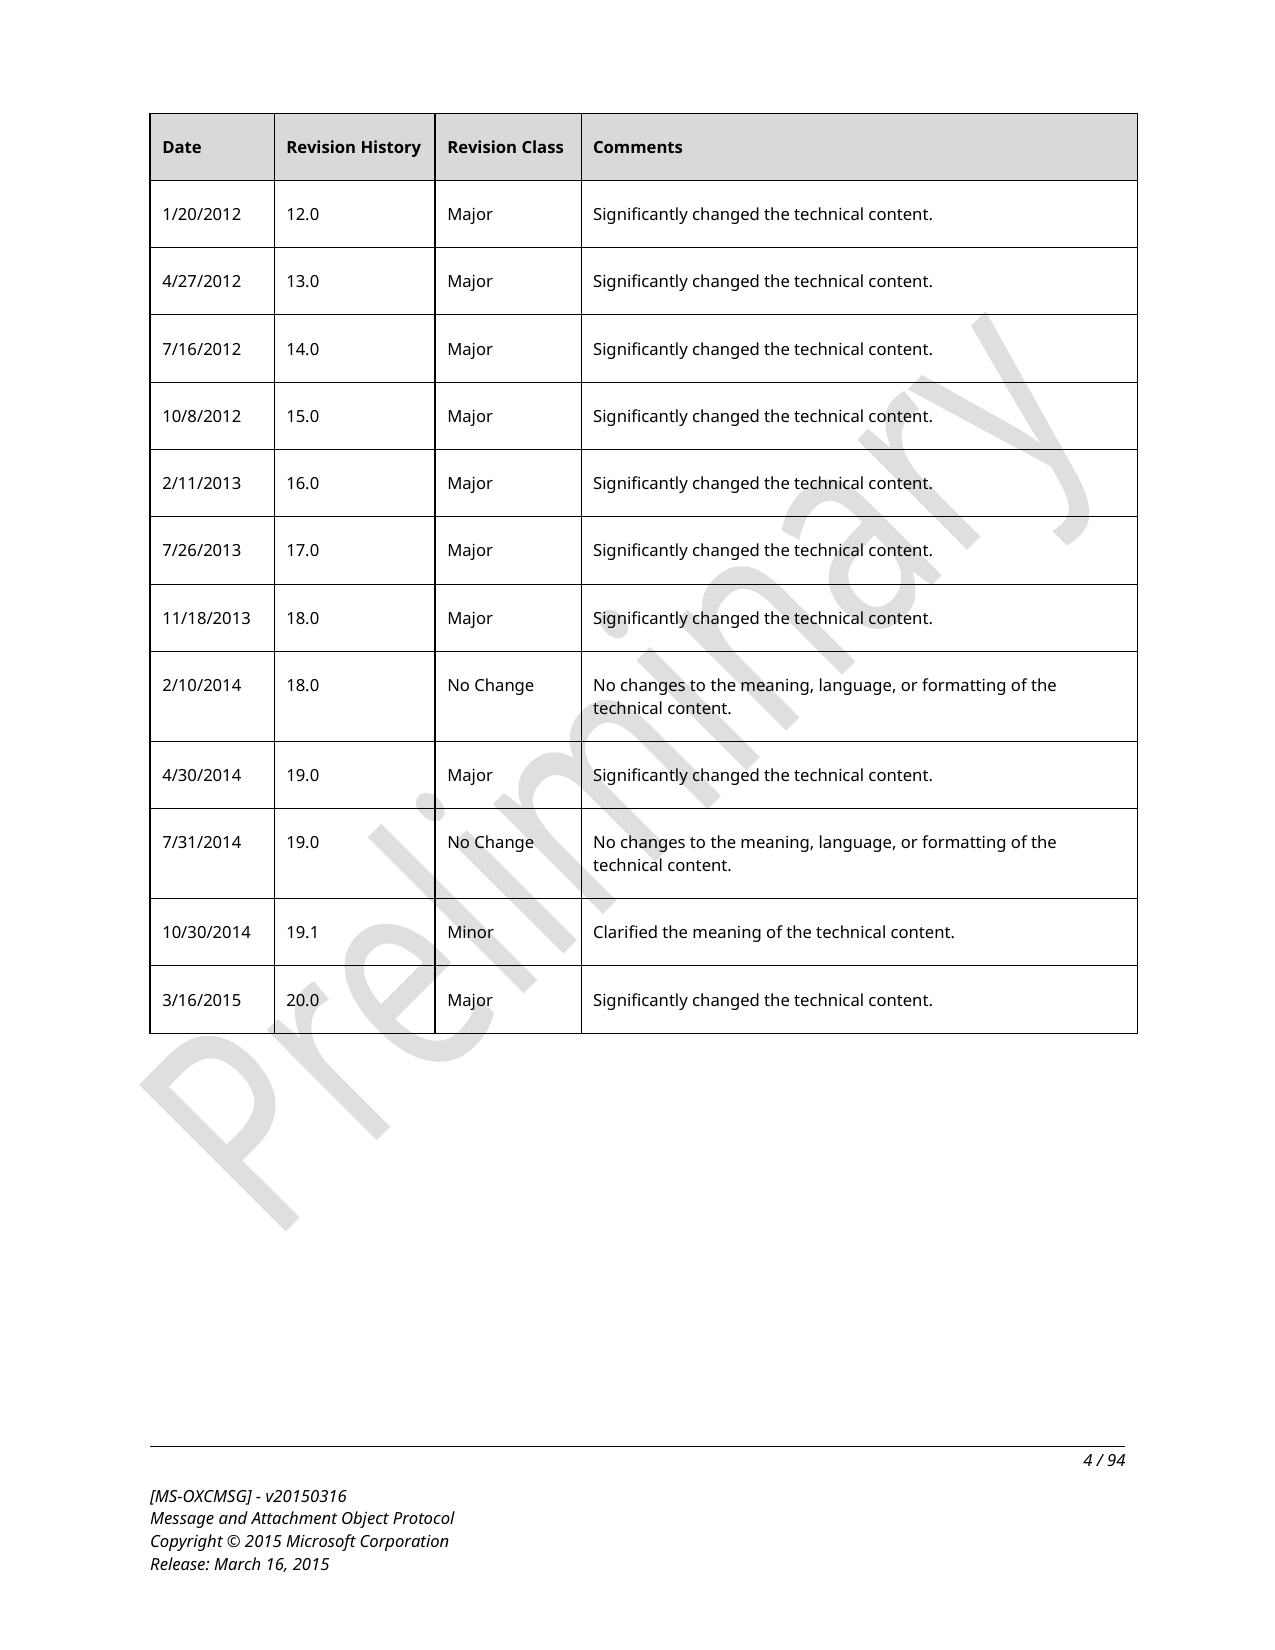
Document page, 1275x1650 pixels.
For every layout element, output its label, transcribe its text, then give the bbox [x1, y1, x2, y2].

table_cell Major [436, 585, 581, 651]
table_cell 16.0 [275, 450, 434, 516]
table_header Comments [582, 114, 1137, 180]
table_cell 12.0 [275, 181, 434, 247]
table_cell 1/20/2012 [151, 181, 274, 247]
table_header Revision Class [436, 114, 581, 180]
table_cell Major [436, 450, 581, 516]
table_cell 4/27/2012 [151, 248, 274, 314]
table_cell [582, 248, 1137, 314]
table_cell 18.0 [275, 652, 434, 741]
table_cell 7/26/2013 [151, 517, 274, 583]
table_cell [582, 181, 1137, 247]
table_header Date [151, 114, 274, 180]
table_cell No Change [436, 809, 581, 898]
table_cell 7/16/2012 [151, 315, 274, 382]
table_cell 10/30/2014 [151, 899, 274, 965]
table_cell 2/10/2014 [151, 652, 274, 741]
table_cell Major [436, 248, 581, 314]
table_cell No Change [436, 652, 581, 741]
table_cell Significantly changed the technical content. [582, 517, 1137, 583]
table_cell Significantly changed the technical content. [582, 383, 1137, 449]
table_cell 15.0 [275, 383, 434, 449]
table_cell 7/31/2014 [151, 809, 274, 898]
table_cell 10/8/2012 [151, 383, 274, 449]
table_cell Major [436, 315, 581, 382]
table_cell 19.1 [275, 899, 434, 965]
table_cell Major [436, 966, 581, 1033]
table_cell 14.0 [275, 315, 434, 382]
table_cell 4/30/2014 [151, 742, 274, 808]
table_cell Clarified the meaning of the technical content. [582, 899, 1137, 965]
table_cell Significantly changed the technical content. [582, 966, 1137, 1033]
table_header Revision History [275, 114, 434, 180]
table_cell Major [436, 742, 581, 808]
table_cell 13.0 [275, 248, 434, 314]
table_cell 3/16/2015 [151, 966, 274, 1033]
table_cell No changes to the meaning, language, or formatting of the technical content. [582, 809, 1137, 898]
table_cell Significantly changed the technical content. [582, 315, 1137, 382]
table_cell 18.0 [275, 585, 434, 651]
table_cell 20.0 [275, 966, 434, 1033]
table_cell 17.0 [275, 517, 434, 583]
table_cell Major [436, 383, 581, 449]
table_cell 2/11/2013 [151, 450, 274, 516]
table_cell 19.0 [275, 742, 434, 808]
table_cell Significantly changed the technical content. [582, 450, 1137, 516]
table_cell Significantly changed the technical content. [582, 742, 1137, 808]
table_cell Major [436, 181, 581, 247]
table_cell Minor [436, 899, 581, 965]
table_cell 19.0 [275, 809, 434, 898]
table_cell No changes to the meaning, language, or formatting of the technical content. [582, 652, 1137, 741]
table_cell Significantly changed the technical content. [582, 585, 1137, 651]
table_cell Major [436, 517, 581, 583]
table_cell 11/18/2013 [151, 585, 274, 651]
